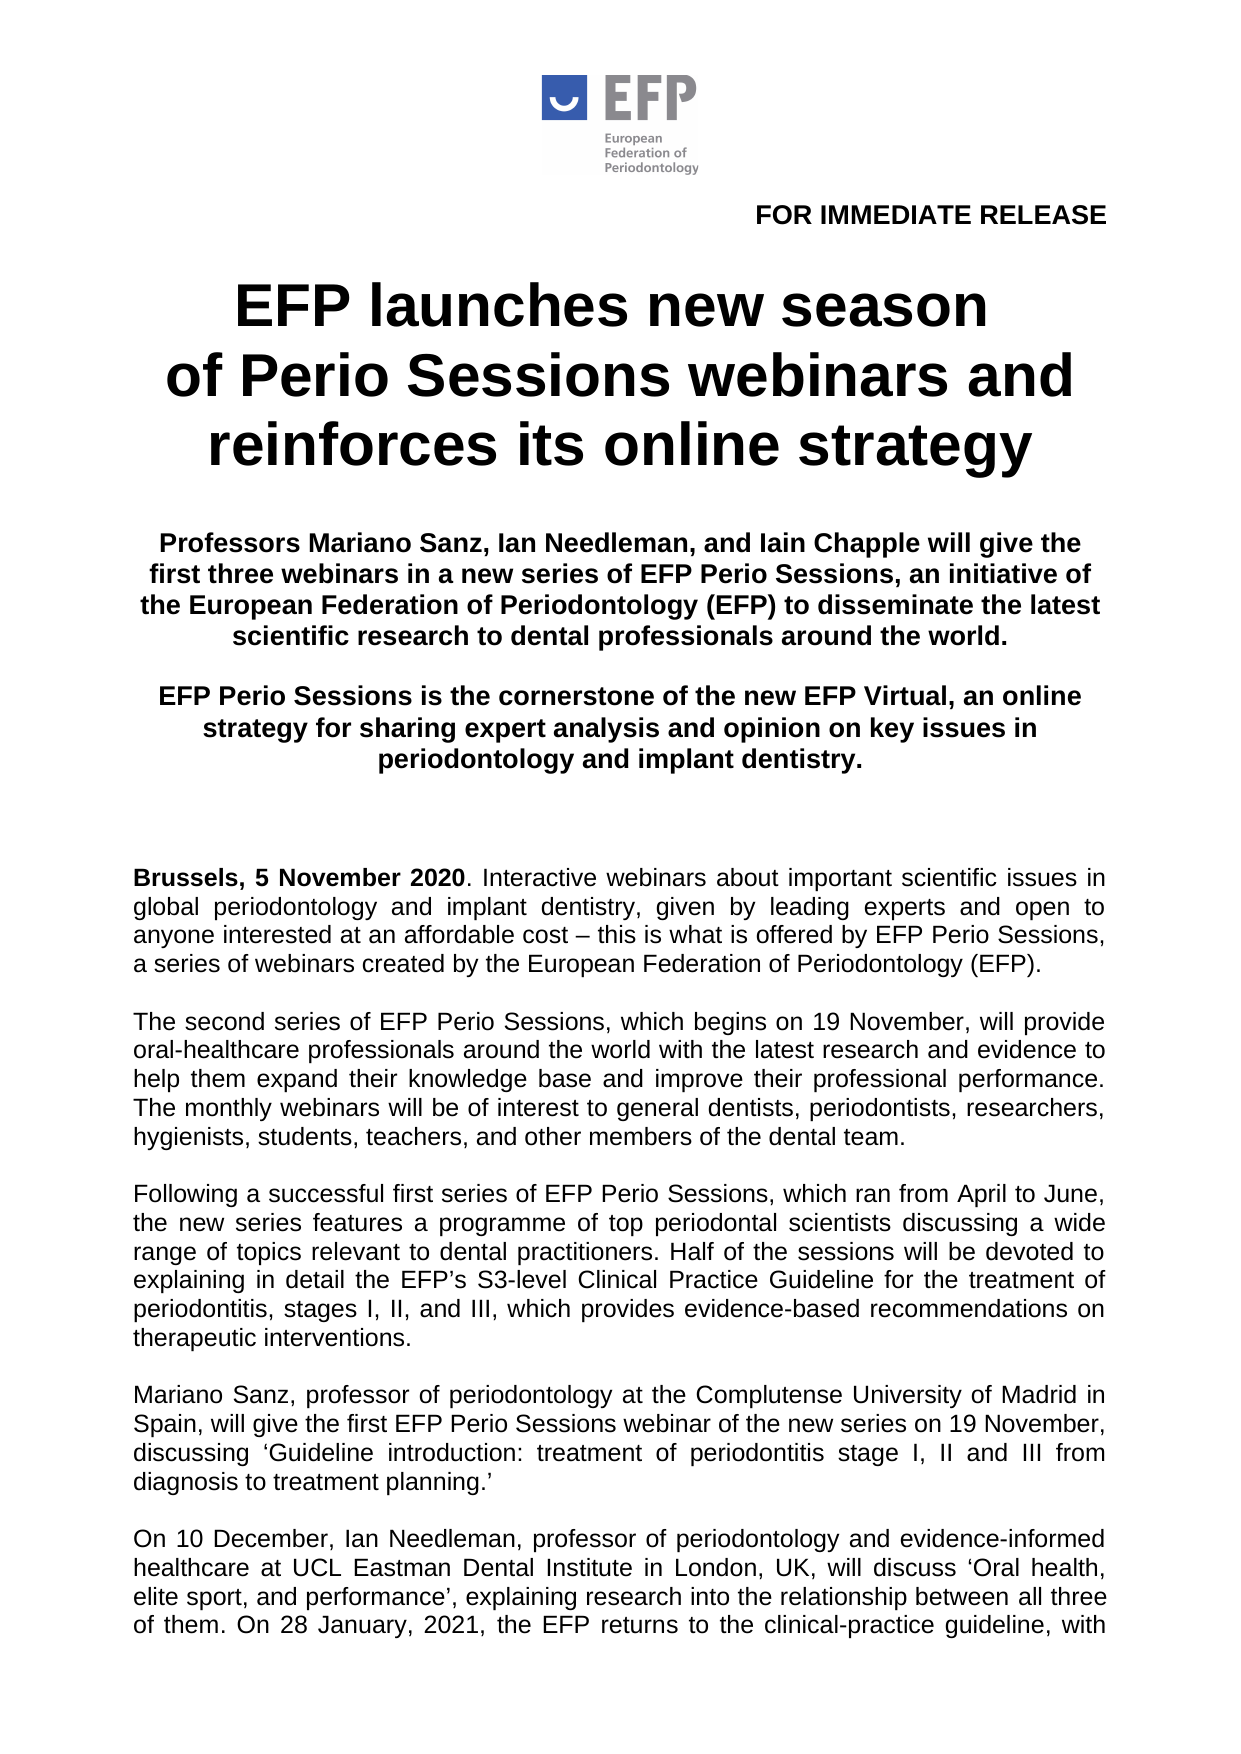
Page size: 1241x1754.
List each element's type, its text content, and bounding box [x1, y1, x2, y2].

subtitle FOR IMMEDIATE RELEASE [133, 199, 1107, 230]
text The second series of EFP Perio Sessions, which begins on 19 November, will provide oral-healthcare professionals around the world with the latest research and evidence to help them expand their knowledge base and improve their professional performance. The monthly webinars will be of interest to general dentists, periodontists, researchers, hygienists, students, teachers, and other members of the dental team. [133, 1007, 1107, 1150]
text Mariano Sanz, professor of periodontology at the Complutense University of Madrid in Spain, will give the first EFP Perio Sessions webinar of the new series on 19 November, discussing ‘Guideline introduction: treatment of periodontitis stage I, II and III from diagnosis to treatment planning.’ [133, 1380, 1107, 1495]
subtitle EFP Perio Sessions is the cornerstone of the new EFP Virtual, an online strategy for sharing expert analysis and opinion on key issues in periodontology and implant dentistry. [133, 680, 1107, 774]
picture [541, 75, 699, 175]
subtitle EFP launches new season of Perio Sessions webinars and reinforces its online strategy [133, 270, 1107, 478]
subtitle Professors Mariano Sanz, Ian Needleman, and Iain Chapple will give the first three webinars in a new series of EFP Perio Sessions, an initiative of the European Federation of Periodontology (EFP) to disseminate the latest scientific research to dental professionals around the world. [133, 527, 1107, 652]
text Following a successful first series of EFP Perio Sessions, which ran from April to June, the new series features a programme of top periodontal scientists discussing a wide range of topics relevant to dental practitioners. Half of the sessions will be devoted to explaining in detail the EFP’s S3-level Clinical Practice Guideline for the treatment of periodontitis, stages I, II, and III, which provides evidence-based recommendations on therapeutic interventions. [133, 1179, 1107, 1352]
text Brussels, 5 November 2020. Interactive webinars about important scientific issues in global periodontology and implant dentistry, given by leading experts and open to anyone interested at an affordable cost – this is what is offered by EFP Perio Sessions, a series of webinars created by the European Federation of Periodontology (EFP). [133, 863, 1107, 978]
